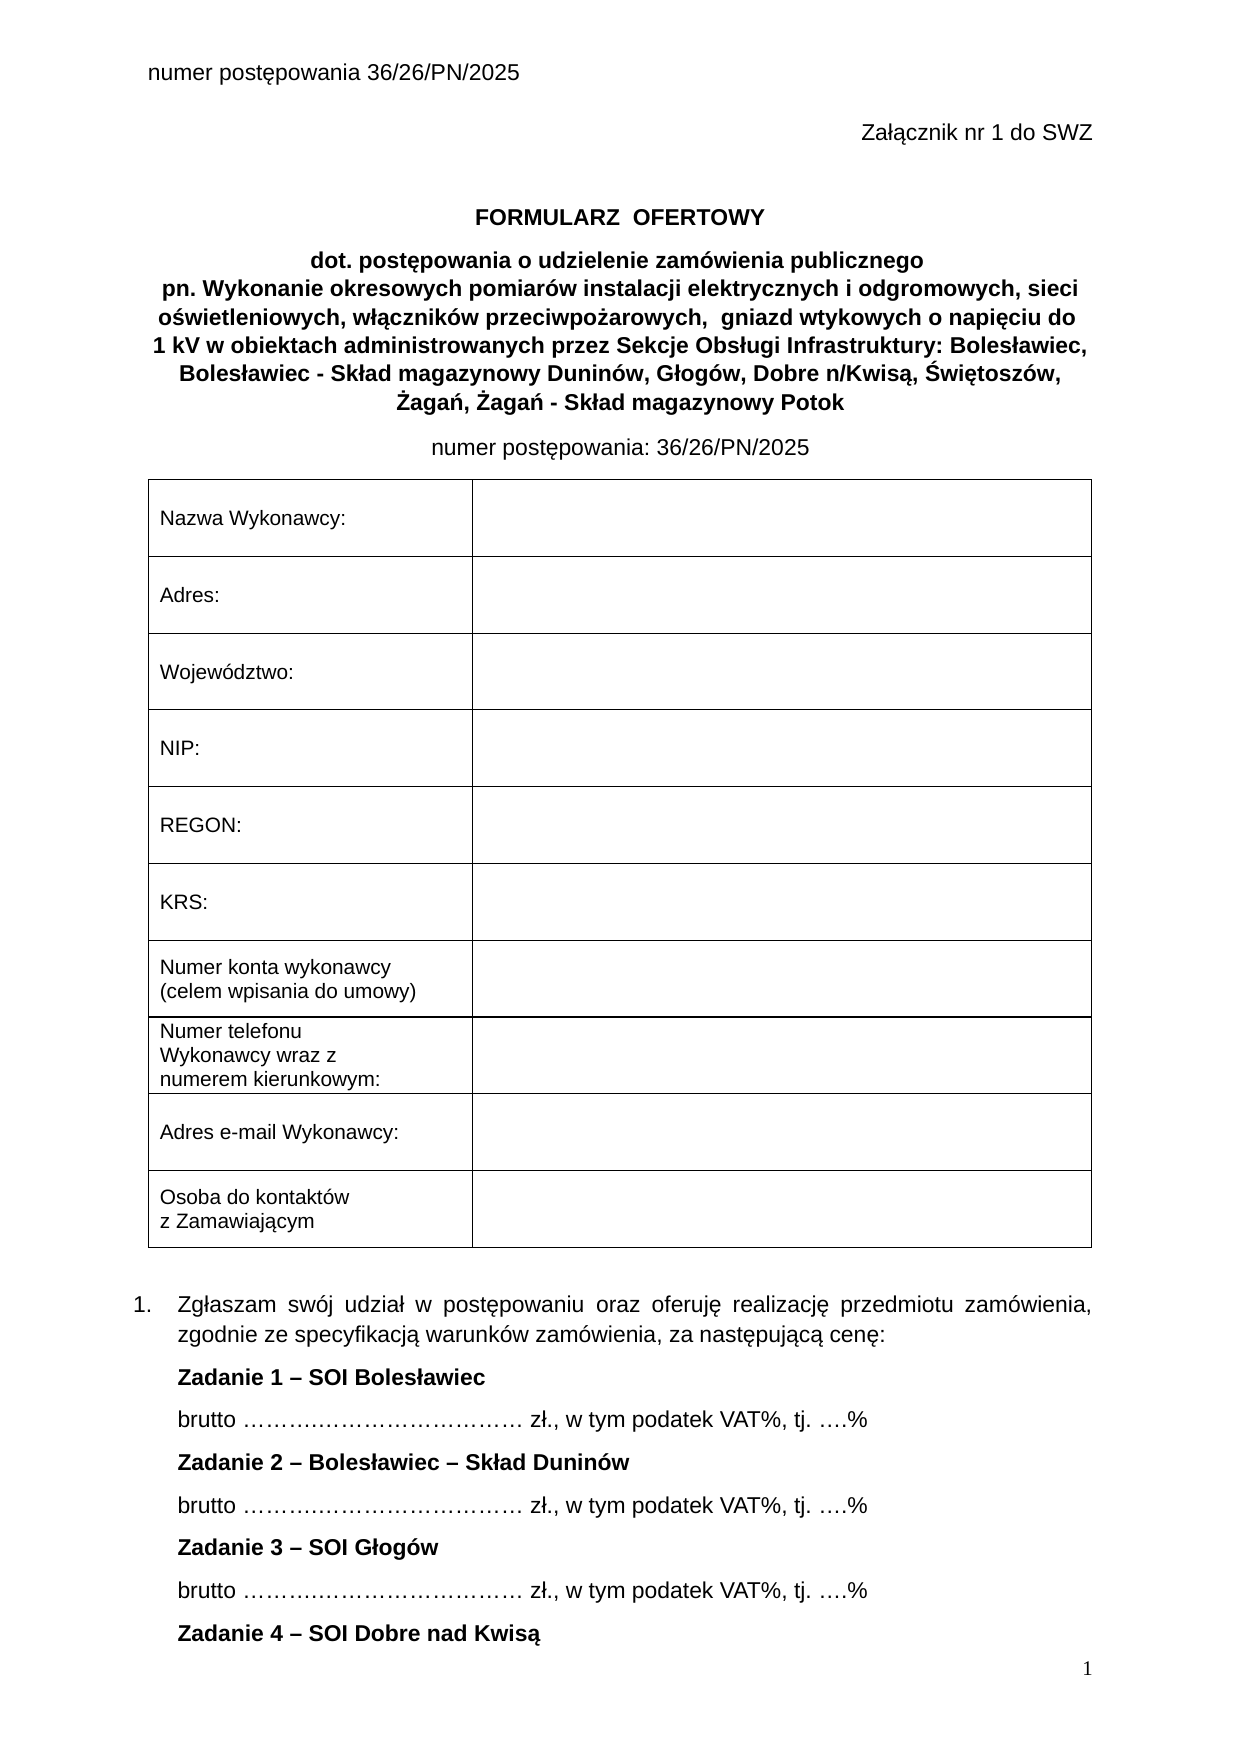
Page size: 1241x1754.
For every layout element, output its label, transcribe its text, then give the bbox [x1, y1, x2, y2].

table_cell Osoba do kontaktów z Zamawiającym [149, 1171, 472, 1247]
table_cell Adres e-mail Wykonawcy: [149, 1094, 472, 1170]
text brutto ……….……………………… zł., w tym podatek VAT%, tj. ….% [177, 1406, 1092, 1432]
table_cell Województwo: [149, 634, 472, 709]
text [177, 1577, 1092, 1603]
table_cell [473, 1171, 1091, 1247]
list Zgłaszam swój udział w postępowaniu oraz oferuję realizację przedmiotu zamówienia, zgodnie ze specyfikacją warunków zamówienia, za następującą cenę: [133, 1291, 1092, 1347]
table_cell Adres: [149, 557, 472, 633]
table_cell [473, 710, 1091, 786]
text dot. postępowania o udzielenie zamówienia publicznego pn. Wykonanie okresowych pomiarów instalacji elektrycznych i odgromowych, sieci oświetleniowych, włączników przeciwpożarowych, gniazd wtykowych o napięciu do 1 kV w obiektach administrowanych przez Sekcje Obsługi Infrastruktury: Bolesławiec, Bolesławiec - Skład magazynowy Duninów, Głogów, Dobre n/Kwisą, Świętoszów, Żagań, Żagań - Skład magazynowy Potok [148, 247, 1092, 415]
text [177, 1492, 1092, 1518]
table_cell [473, 1018, 1091, 1093]
table_cell REGON: [149, 787, 472, 863]
table_cell Numer konta wykonawcy (celem wpisania do umowy) [149, 941, 472, 1016]
table_cell NIP: [149, 710, 472, 786]
table_cell Numer telefonu Wykonawcy wraz z numerem kierunkowym: [149, 1018, 472, 1093]
text Zadanie 2 – Bolesławiec – Skład Duninów [177, 1449, 1092, 1475]
table_cell KRS: [149, 864, 472, 940]
table_cell [473, 634, 1091, 709]
table_cell [473, 1094, 1091, 1170]
table_cell [473, 864, 1091, 940]
text numer postępowania: 36/26/PN/2025 [148, 434, 1092, 460]
text Zadanie 4 – SOI Dobre nad Kwisą [177, 1620, 1092, 1646]
text Załącznik nr 1 do SWZ [148, 118, 1093, 145]
text Zadanie 3 – SOI Głogów [177, 1534, 1092, 1561]
table_header Nazwa Wykonawcy: [149, 480, 472, 556]
table_header [473, 480, 1091, 556]
table_cell [473, 557, 1091, 633]
text Zadanie 1 – SOI Bolesławiec [177, 1363, 1092, 1390]
text FORMULARZ OFERTOWY [148, 204, 1092, 230]
table_cell [473, 787, 1091, 863]
table_cell [473, 941, 1091, 1016]
